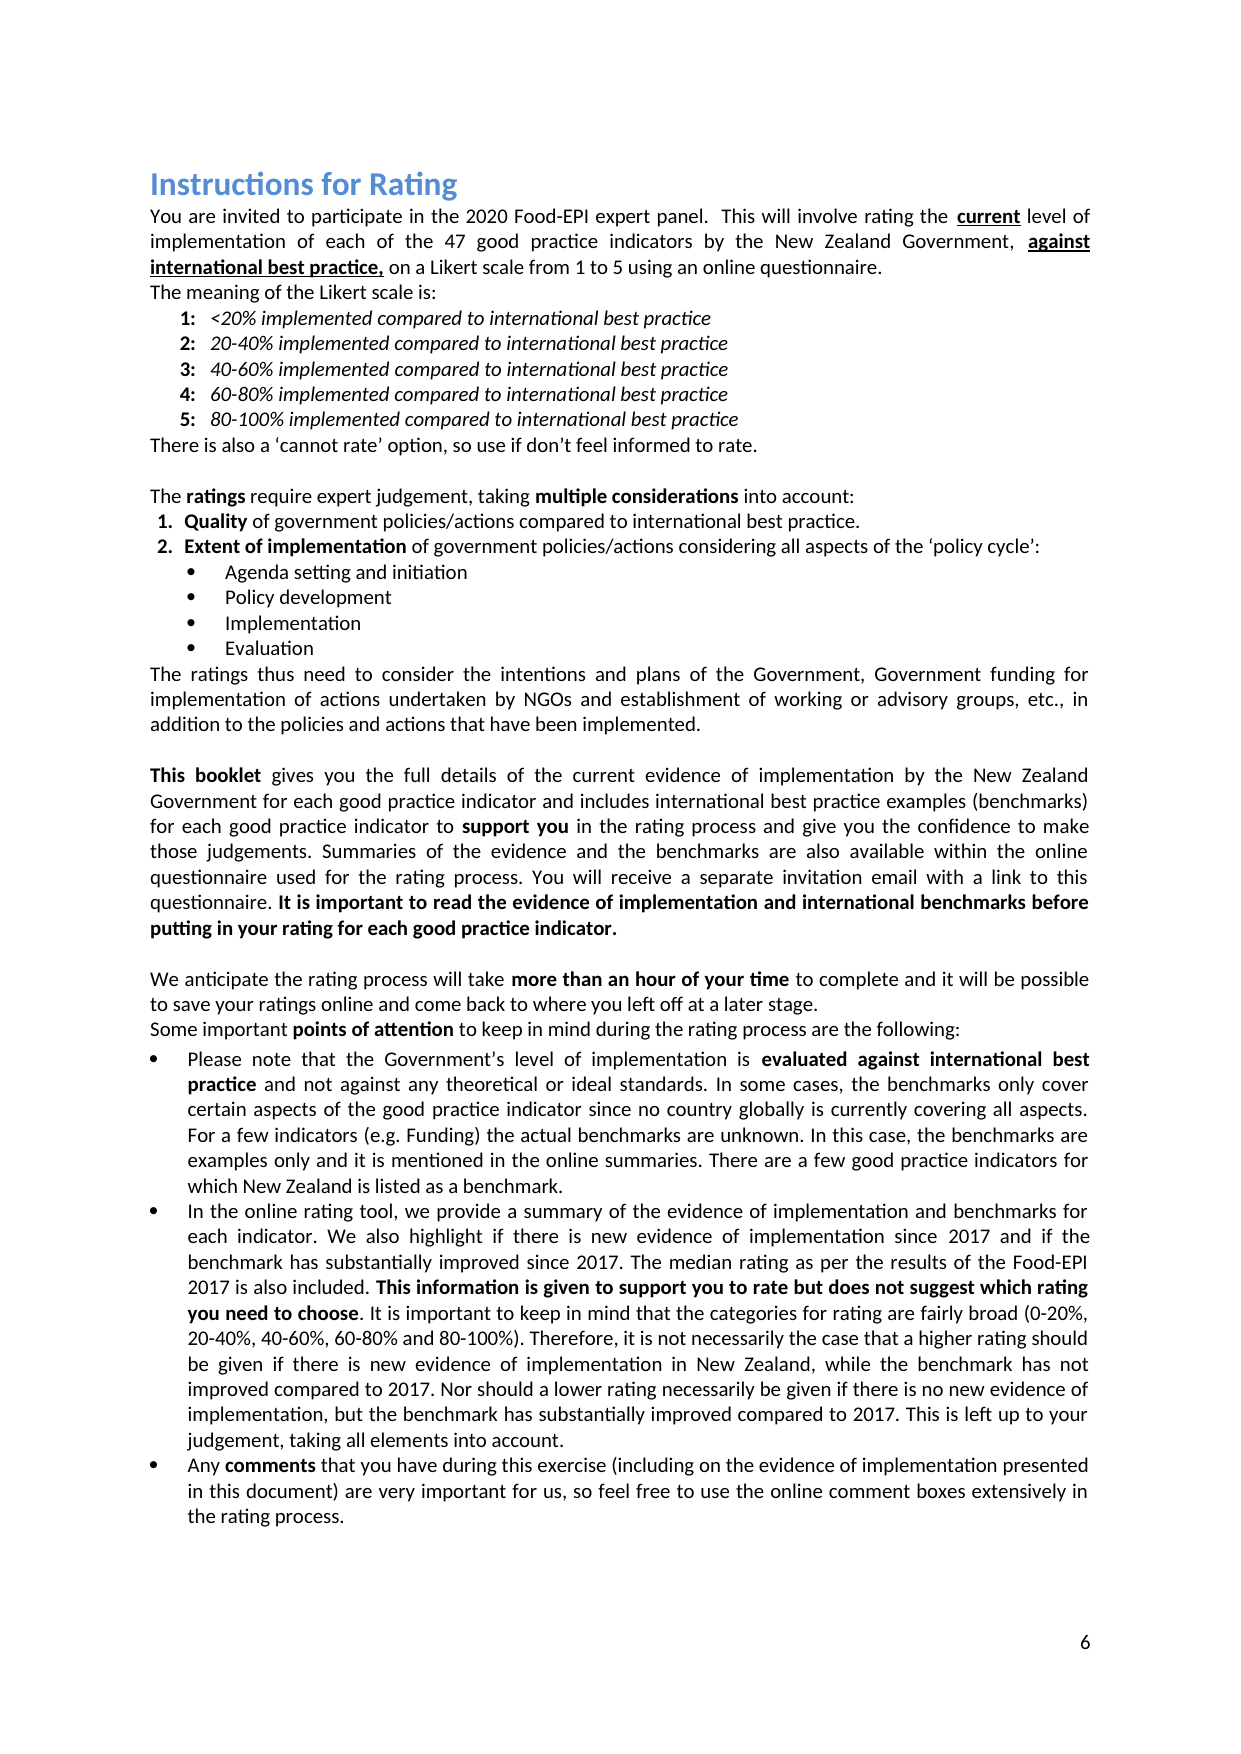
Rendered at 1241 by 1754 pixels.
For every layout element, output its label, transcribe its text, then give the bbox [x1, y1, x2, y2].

text We anticipate the rating process will take more than an hour of your time to complete and it will be possible to save your ratings online and come back to where you left off at a later stage. [150, 966, 1090, 1017]
text The ratings thus need to consider the intentions and plans of the Government, Government funding for implementation of actions undertaken by NGOs and establishment of working or advisory groups, etc., in addition to the policies and actions that have been implemented. [150, 661, 1090, 737]
list Policy development [187, 584, 1090, 610]
subtitle Instructions for Rating [150, 162, 1090, 203]
list Extent of implementation of government policies/actions considering all aspects of the ‘policy cycle’: [157, 534, 1090, 559]
text There is also a ‘cannot rate’ option, so use if don’t feel informed to rate. [150, 432, 1090, 457]
list Any comments that you have during this exercise (including on the evidence of implementation presented in this document) are very important for us, so feel free to use the online comment boxes extensively in the rating process. [150, 1452, 1090, 1529]
list Implementation [187, 610, 1090, 635]
list Evaluation [187, 635, 1090, 661]
text 5: 80-100% implemented compared to international best practice [179, 407, 1090, 432]
list Agenda setting and initiation [187, 559, 1090, 584]
list Please note that the Government’s level of implementation is evaluated against international best practice and not against any theoretical or ideal standards. In some cases, the benchmarks only cover certain aspects of the good practice indicator since no country globally is currently covering all aspects. For a few indicators (e.g. Funding) the actual benchmarks are unknown. In this case, the benchmarks are examples only and it is mentioned in the online summaries. There are a few good practice indicators for which New Zealand is listed as a benchmark. [150, 1046, 1090, 1198]
text 4: 60-80% implemented compared to international best practice [179, 381, 1090, 407]
text This booklet gives you the full details of the current evidence of implementation by the New Zealand Government for each good practice indicator and includes international best practice examples (benchmarks) for each good practice indicator to support you in the rating process and give you the confidence to make those judgements. Summaries of the evidence and the benchmarks are also available within the online questionnaire used for the rating process. You will receive a separate invitation email with a link to this questionnaire. It is important to read the evidence of implementation and international benchmarks before putting in your rating for each good practice indicator. [150, 762, 1090, 940]
list In the online rating tool, we provide a summary of the evidence of implementation and benchmarks for each indicator. We also highlight if there is new evidence of implementation since 2017 and if the benchmark has substantially improved since 2017. The median rating as per the results of the Food-EPI 2017 is also included. This information is given to support you to rate but does not suggest which rating you need to choose. It is important to keep in mind that the categories for rating are fairly broad (0-20%, 20-40%, 40-60%, 60-80% and 80-100%). Therefore, it is not necessarily the case that a higher rating should be given if there is new evidence of implementation in New Zealand, while the benchmark has not improved compared to 2017. Nor should a lower rating necessarily be given if there is no new evidence of implementation, but the benchmark has substantially improved compared to 2017. This is left up to your judgement, taking all elements into account. [150, 1198, 1090, 1452]
text You are invited to participate in the 2020 Food-EPI expert panel. This will involve rating the current level of implementation of each of the 47 good practice indicators by the New Zealand Government, against international best practice, on a Likert scale from 1 to 5 using an online questionnaire. [150, 203, 1090, 279]
text The ratings require expert judgement, taking multiple considerations into account: [150, 483, 1090, 508]
list Quality of government policies/actions compared to international best practice. [157, 508, 1090, 534]
text 1: <20% implemented compared to international best practice [179, 305, 1090, 330]
text Some important points of attention to keep in mind during the rating process are the following: [150, 1017, 1090, 1042]
text 2: 20-40% implemented compared to international best practice [179, 330, 1090, 356]
text The meaning of the Likert scale is: [150, 279, 1090, 305]
text 3: 40-60% implemented compared to international best practice [179, 356, 1090, 381]
